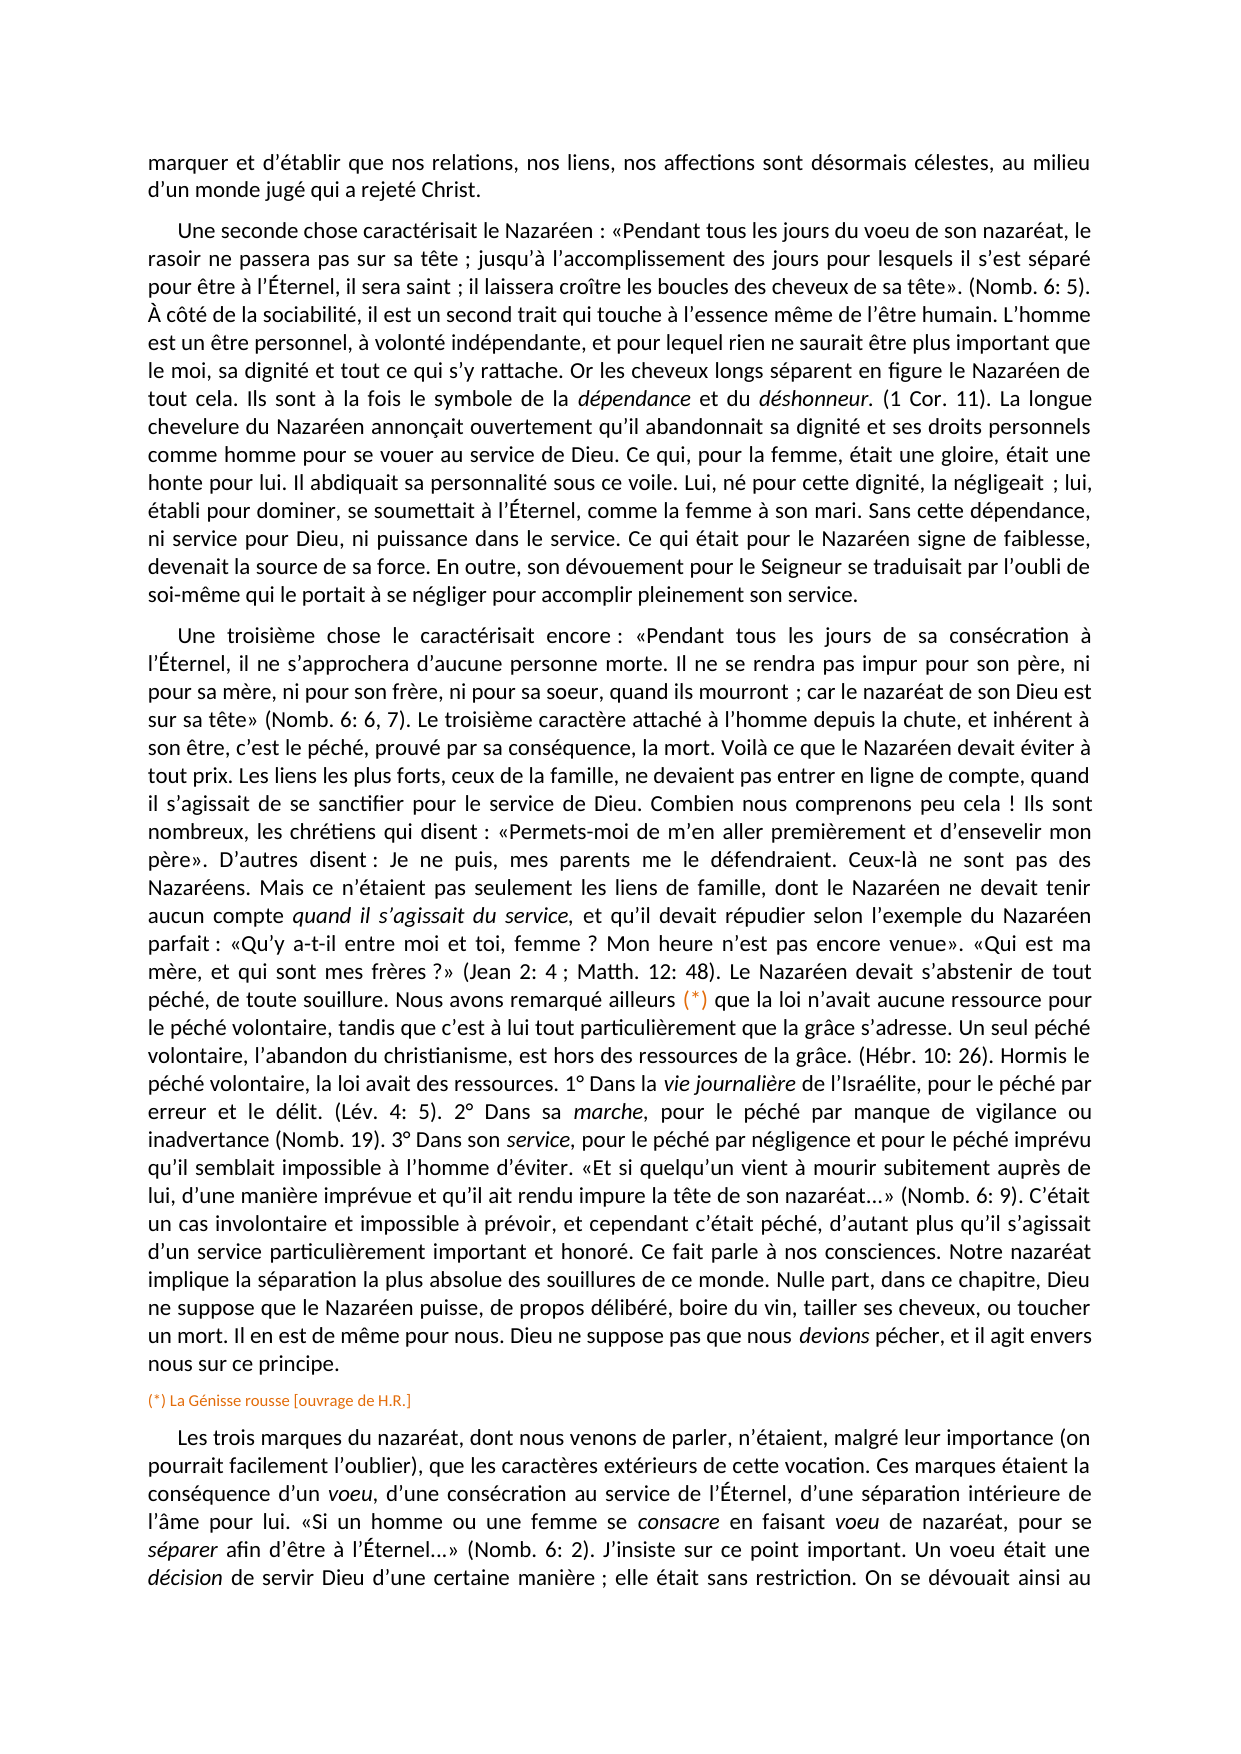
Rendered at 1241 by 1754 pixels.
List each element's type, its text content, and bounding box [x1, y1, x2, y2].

text (*) La Génisse rousse [ouvrage de H.R.] [148, 1390, 1093, 1410]
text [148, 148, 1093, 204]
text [148, 1423, 1093, 1591]
text Une troisième chose le caractérisait encore : «Pendant tous les jours de sa consécration à l’Éternel, il ne s’approchera d’aucune personne morte. Il ne se rendra pas impur pour son père, ni pour sa mère, ni pour son frère, ni pour sa soeur, quand ils mourront ; car le nazaréat de son Dieu est sur sa tête» (Nomb. 6: 6, 7). Le troisième caractère attaché à l’homme depuis la chute, et inhérent à son être, c’est le péché, prouvé par sa conséquence, la mort. Voilà ce que le Nazaréen devait éviter à tout prix. Les liens les plus forts, ceux de la famille, ne devaient pas entrer en ligne de compte, quand il s’agissait de se sanctifier pour le service de Dieu. Combien nous comprenons peu cela ! Ils sont nombreux, les chrétiens qui disent : «Permets-moi de m’en aller premièrement et d’ensevelir mon père». D’autres disent : Je ne puis, mes parents me le défendraient. Ceux-là ne sont pas des Nazaréens. Mais ce n’étaient pas seulement les liens de famille, dont le Nazaréen ne devait tenir aucun compte quand il s’agissait du service, et qu’il devait répudier selon l’exemple du Nazaréen parfait : «Qu’y a-t-il entre moi et toi, femme ? Mon heure n’est pas encore venue». «Qui est ma mère, et qui sont mes frères ?» (Jean 2: 4 ; Matth. 12: 48). Le Nazaréen devait s’abstenir de tout péché, de toute souillure. Nous avons remarqué ailleurs (*) que la loi n’avait aucune ressource pour le péché volontaire, tandis que c’est à lui tout particulièrement que la grâce s’adresse. Un seul péché volontaire, l’abandon du christianisme, est hors des ressources de la grâce. (Hébr. 10: 26). Hormis le péché volontaire, la loi avait des ressources. 1° Dans la vie journalière de l’Israélite, pour le péché par erreur et le délit. (Lév. 4: 5). 2° Dans sa marche, pour le péché par manque de vigilance ou inadvertance (Nomb. 19). 3° Dans son service, pour le péché par négligence et pour le péché imprévu qu’il semblait impossible à l’homme d’éviter. «Et si quelqu’un vient à mourir subitement auprès de lui, d’une manière imprévue et qu’il ait rendu impure la tête de son nazaréat...» (Nomb. 6: 9). C’était un cas involontaire et impossible à prévoir, et cependant c’était péché, d’autant plus qu’il s’agissait d’un service particulièrement important et honoré. Ce fait parle à nos consciences. Notre nazaréat implique la séparation la plus absolue des souillures de ce monde. Nulle part, dans ce chapitre, Dieu ne suppose que le Nazaréen puisse, de propos délibéré, boire du vin, tailler ses cheveux, ou toucher un mort. Il en est de même pour nous. Dieu ne suppose pas que nous devions pécher, et il agit envers nous sur ce principe. [148, 621, 1093, 1377]
text Une seconde chose caractérisait le Nazaréen : «Pendant tous les jours du voeu de son nazaréat, le rasoir ne passera pas sur sa tête ; jusqu’à l’accomplissement des jours pour lesquels il s’est séparé pour être à l’Éternel, il sera saint ; il laissera croître les boucles des cheveux de sa tête». (Nomb. 6: 5). À côté de la sociabilité, il est un second trait qui touche à l’essence même de l’être humain. L’homme est un être personnel, à volonté indépendante, et pour lequel rien ne saurait être plus important que le moi, sa dignité et tout ce qui s’y rattache. Or les cheveux longs séparent en figure le Nazaréen de tout cela. Ils sont à la fois le symbole de la dépendance et du déshonneur. (1 Cor. 11). La longue chevelure du Nazaréen annonçait ouvertement qu’il abandonnait sa dignité et ses droits personnels comme homme pour se vouer au service de Dieu. Ce qui, pour la femme, était une gloire, était une honte pour lui. Il abdiquait sa personnalité sous ce voile. Lui, né pour cette dignité, la négligeait ; lui, établi pour dominer, se soumettait à l’Éternel, comme la femme à son mari. Sans cette dépendance, ni service pour Dieu, ni puissance dans le service. Ce qui était pour le Nazaréen signe de faiblesse, devenait la source de sa force. En outre, son dévouement pour le Seigneur se traduisait par l’oubli de soi-même qui le portait à se négliger pour accomplir pleinement son service. [148, 216, 1093, 608]
